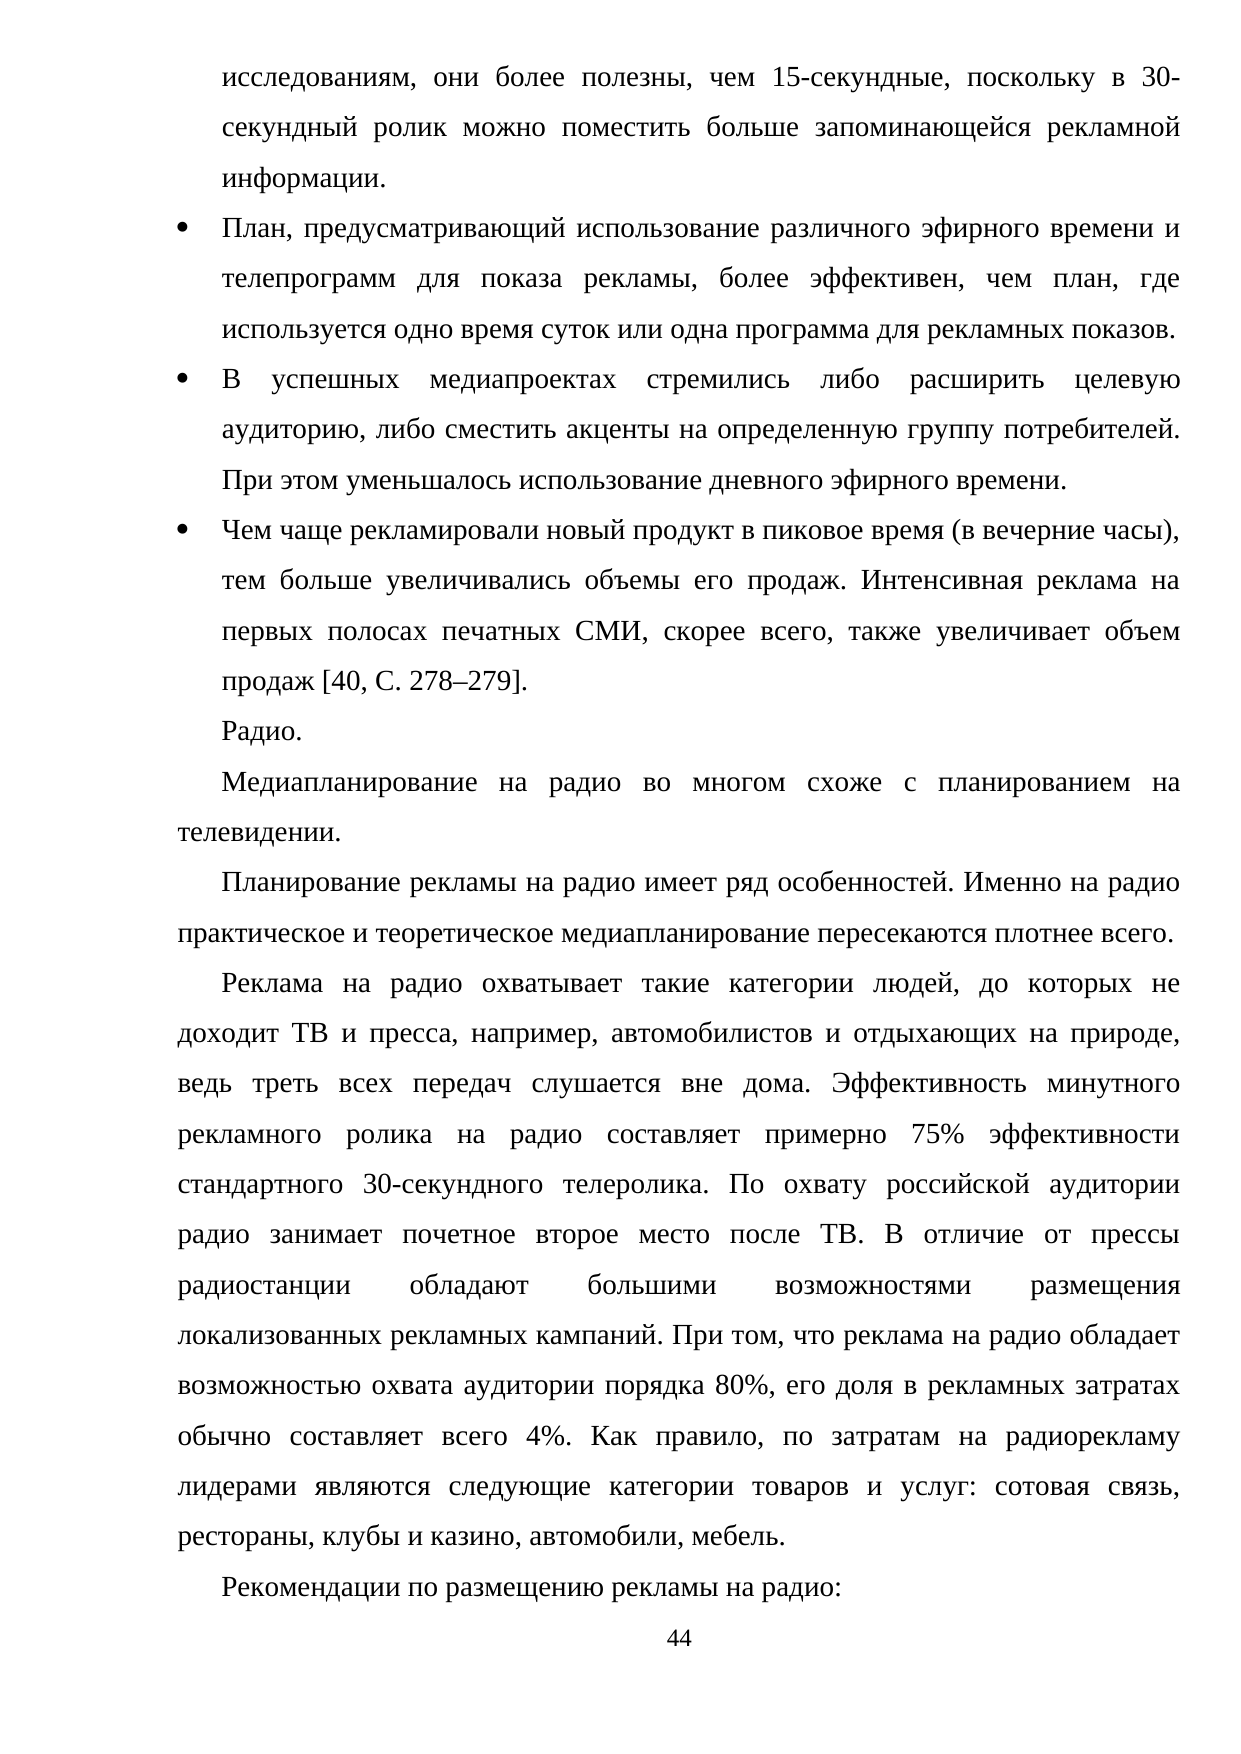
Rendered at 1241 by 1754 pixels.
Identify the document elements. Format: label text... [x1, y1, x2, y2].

text Рекомендации по размещению рекламы на радио: [177, 1569, 1181, 1602]
text Радио. [177, 713, 1181, 747]
text Медиапланирование на радио во многом схоже с планированием на телевидении. [177, 764, 1181, 848]
list Чем чаще рекламировали новый продукт в пиковое время (в вечерние часы), тем больше увеличивались объемы его продаж. Интенсивная реклама на первых полосах печатных СМИ, скорее всего, также увеличивает объем продаж [40, С. 278–279]. [177, 512, 1181, 697]
list План, предусматривающий использование различного эфирного времени и телепрограмм для показа рекламы, более эффективен, чем план, где используется одно время суток или одна программа для рекламных показов. [177, 210, 1181, 344]
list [177, 59, 1181, 193]
text Планирование рекламы на радио имеет ряд особенностей. Именно на радио практическое и теоретическое медиапланирование пересекаются плотнее всего. [177, 864, 1181, 948]
text Реклама на радио охватывает такие категории людей, до которых не доходит ТВ и пресса, например, автомобилистов и отдыхающих на природе, ведь треть всех передач слушается вне дома. Эффективность минутного рекламного ролика на радио составляет примерно 75% эффективности стандартного 30-секундного телеролика. По охвату российской аудитории радио занимает почетное второе место после ТВ. В отличие от прессы радиостанции обладают большими возможностями размещения локализованных рекламных кампаний. При том, что реклама на радио обладает возможностью охвата аудитории порядка 80%, его доля в рекламных затратах обычно составляет всего 4%. Как правило, по затратам на радиорекламу лидерами являются следующие категории товаров и услуг: сотовая связь, рестораны, клубы и казино, автомобили, мебель. [177, 965, 1181, 1552]
list В успешных медиапроектах стремились либо расширить целевую аудиторию, либо сместить акценты на определенную группу потребителей. При этом уменьшалось использование дневного эфирного времени. [177, 361, 1181, 495]
